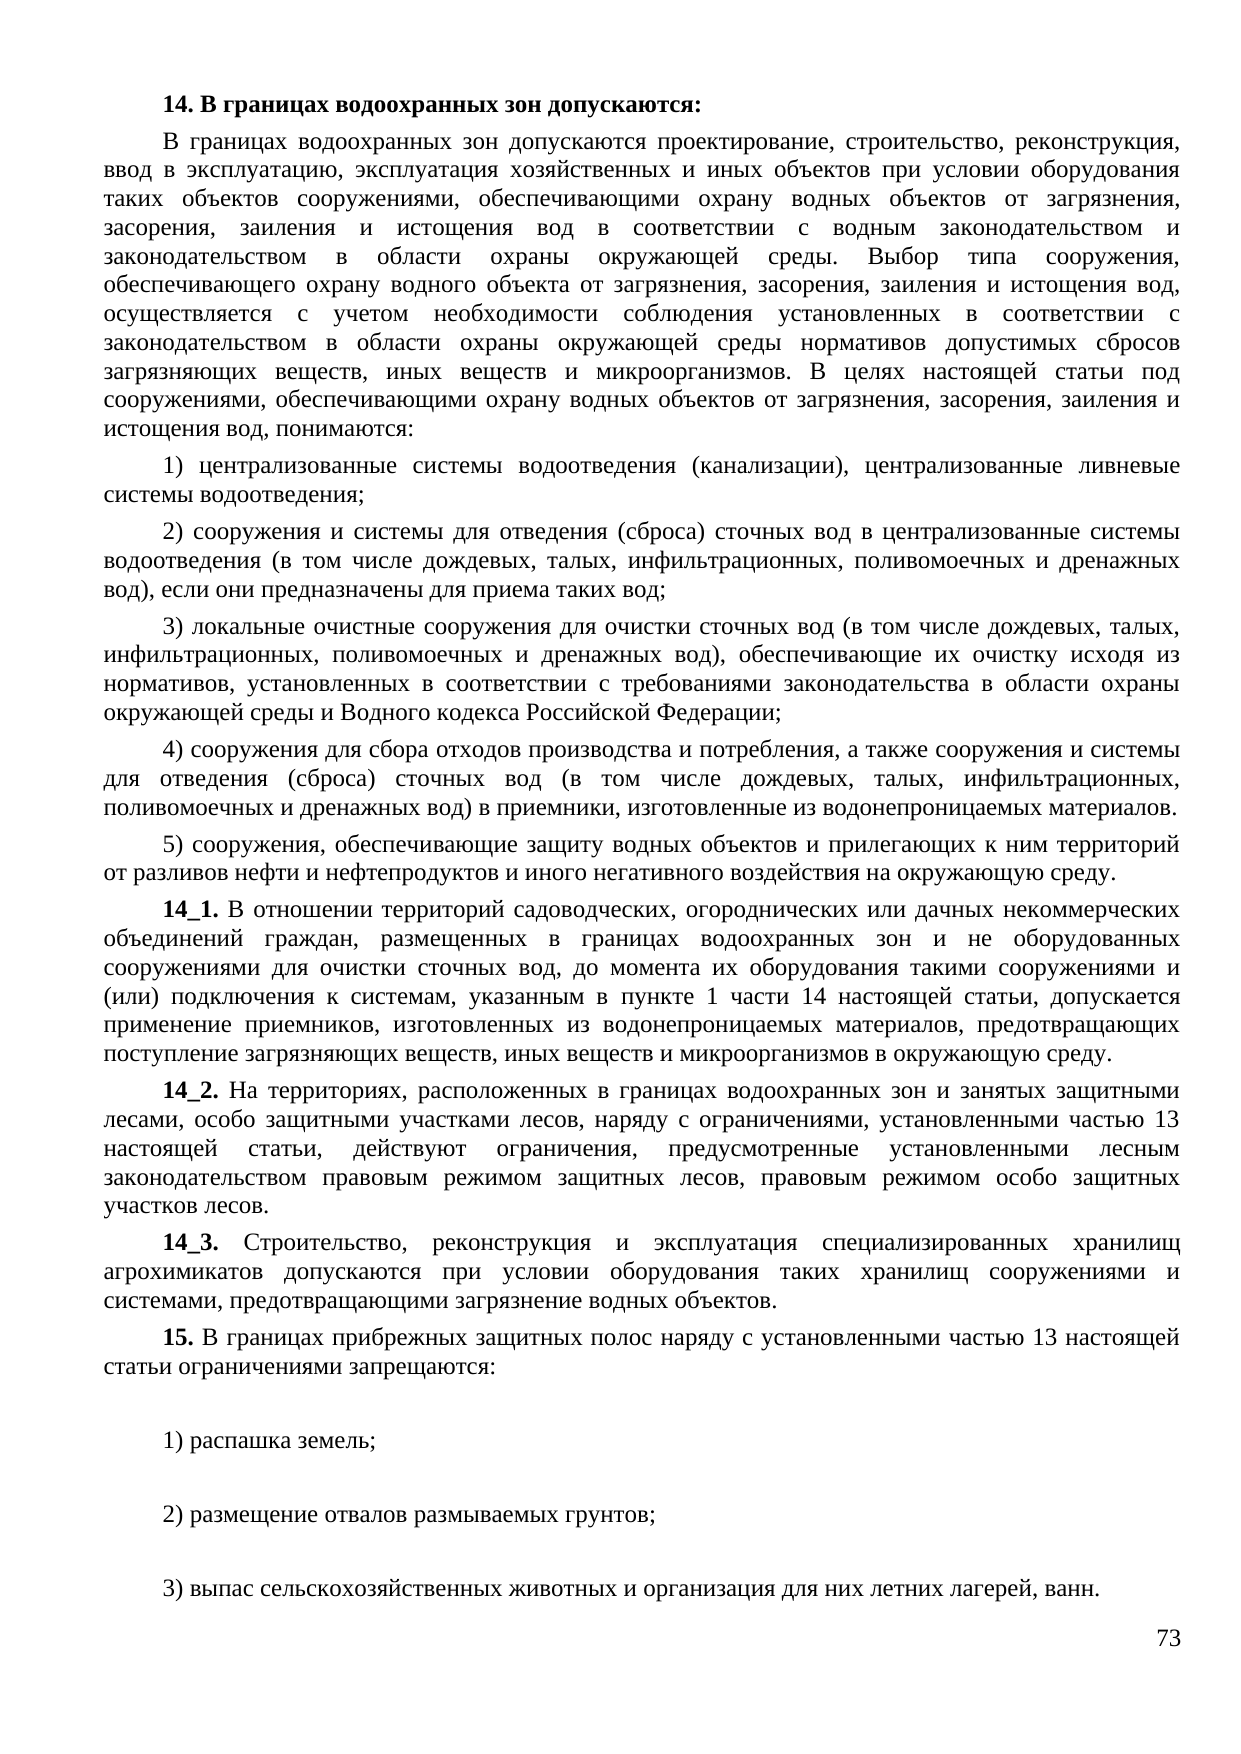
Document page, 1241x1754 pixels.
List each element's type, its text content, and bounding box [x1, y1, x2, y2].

text 3) выпас сельскохозяйственных животных и организация для них летних лагерей, ванн. [103, 1573, 1181, 1602]
text 14. В границах водоохранных зон допускаются: [103, 89, 1181, 117]
text 14_3. Строительство, реконструкция и эксплуатация специализированных хранилищ агрохимикатов допускаются при условии оборудования таких хранилищ сооружениями и системами, предотвращающими загрязнение водных объектов. [103, 1227, 1181, 1314]
text 14_2. На территориях, расположенных в границах водоохранных зон и занятых защитными лесами, особо защитными участками лесов, наряду с ограничениями, установленными частью 13 настоящей статьи, действуют ограничения, предусмотренные установленными лесным законодательством правовым режимом защитных лесов, правовым режимом особо защитных участков лесов. [103, 1075, 1181, 1219]
text В границах водоохранных зон допускаются проектирование, строительство, реконструкция, ввод в эксплуатацию, эксплуатация хозяйственных и иных объектов при условии оборудования таких объектов сооружениями, обеспечивающими охрану водных объектов от загрязнения, засорения, заиления и истощения вод в соответствии с водным законодательством и законодательством в области охраны окружающей среды. Выбор типа сооружения, обеспечивающего охрану водного объекта от загрязнения, засорения, заиления и истощения вод, осуществляется с учетом необходимости соблюдения установленных в соответствии с законодательством в области охраны окружающей среды нормативов допустимых сбросов загрязняющих веществ, иных веществ и микроорганизмов. В целях настоящей статьи под сооружениями, обеспечивающими охрану водных объектов от загрязнения, засорения, заиления и истощения вод, понимаются: [103, 126, 1181, 442]
text 2) размещение отвалов размываемых грунтов; [103, 1499, 1181, 1528]
text 15. В границах прибрежных защитных полос наряду с установленными частью 13 настоящей статьи ограничениями запрещаются: [103, 1322, 1181, 1379]
text 5) сооружения, обеспечивающие защиту водных объектов и прилегающих к ним территорий от разливов нефти и нефтепродуктов и иного негативного воздействия на окружающую среду. [103, 829, 1181, 886]
text 4) сооружения для сбора отходов производства и потребления, а также сооружения и системы для отведения (сброса) сточных вод (в том числе дождевых, талых, инфильтрационных, поливомоечных и дренажных вод) в приемники, изготовленные из водонепроницаемых материалов. [103, 734, 1181, 820]
text 3) локальные очистные сооружения для очистки сточных вод (в том числе дождевых, талых, инфильтрационных, поливомоечных и дренажных вод), обеспечивающие их очистку исходя из нормативов, установленных в соответствии с требованиями законодательства в области охраны окружающей среды и Водного кодекса Российской Федерации; [103, 611, 1181, 726]
text 1) централизованные системы водоотведения (канализации), централизованные ливневые системы водоотведения; [103, 450, 1181, 508]
text 2) сооружения и системы для отведения (сброса) сточных вод в централизованные системы водоотведения (в том числе дождевых, талых, инфильтрационных, поливомоечных и дренажных вод), если они предназначены для приема таких вод; [103, 516, 1181, 602]
text 1) распашка земель; [103, 1425, 1181, 1454]
text 14_1. В отношении территорий садоводческих, огороднических или дачных некоммерческих объединений граждан, размещенных в границах водоохранных зон и не оборудованных сооружениями для очистки сточных вод, до момента их оборудования такими сооружениями и (или) подключения к системам, указанным в пункте 1 части 14 настоящей статьи, допускается применение приемников, изготовленных из водонепроницаемых материалов, предотвращающих поступление загрязняющих веществ, иных веществ и микроорганизмов в окружающую среду. [103, 894, 1181, 1067]
